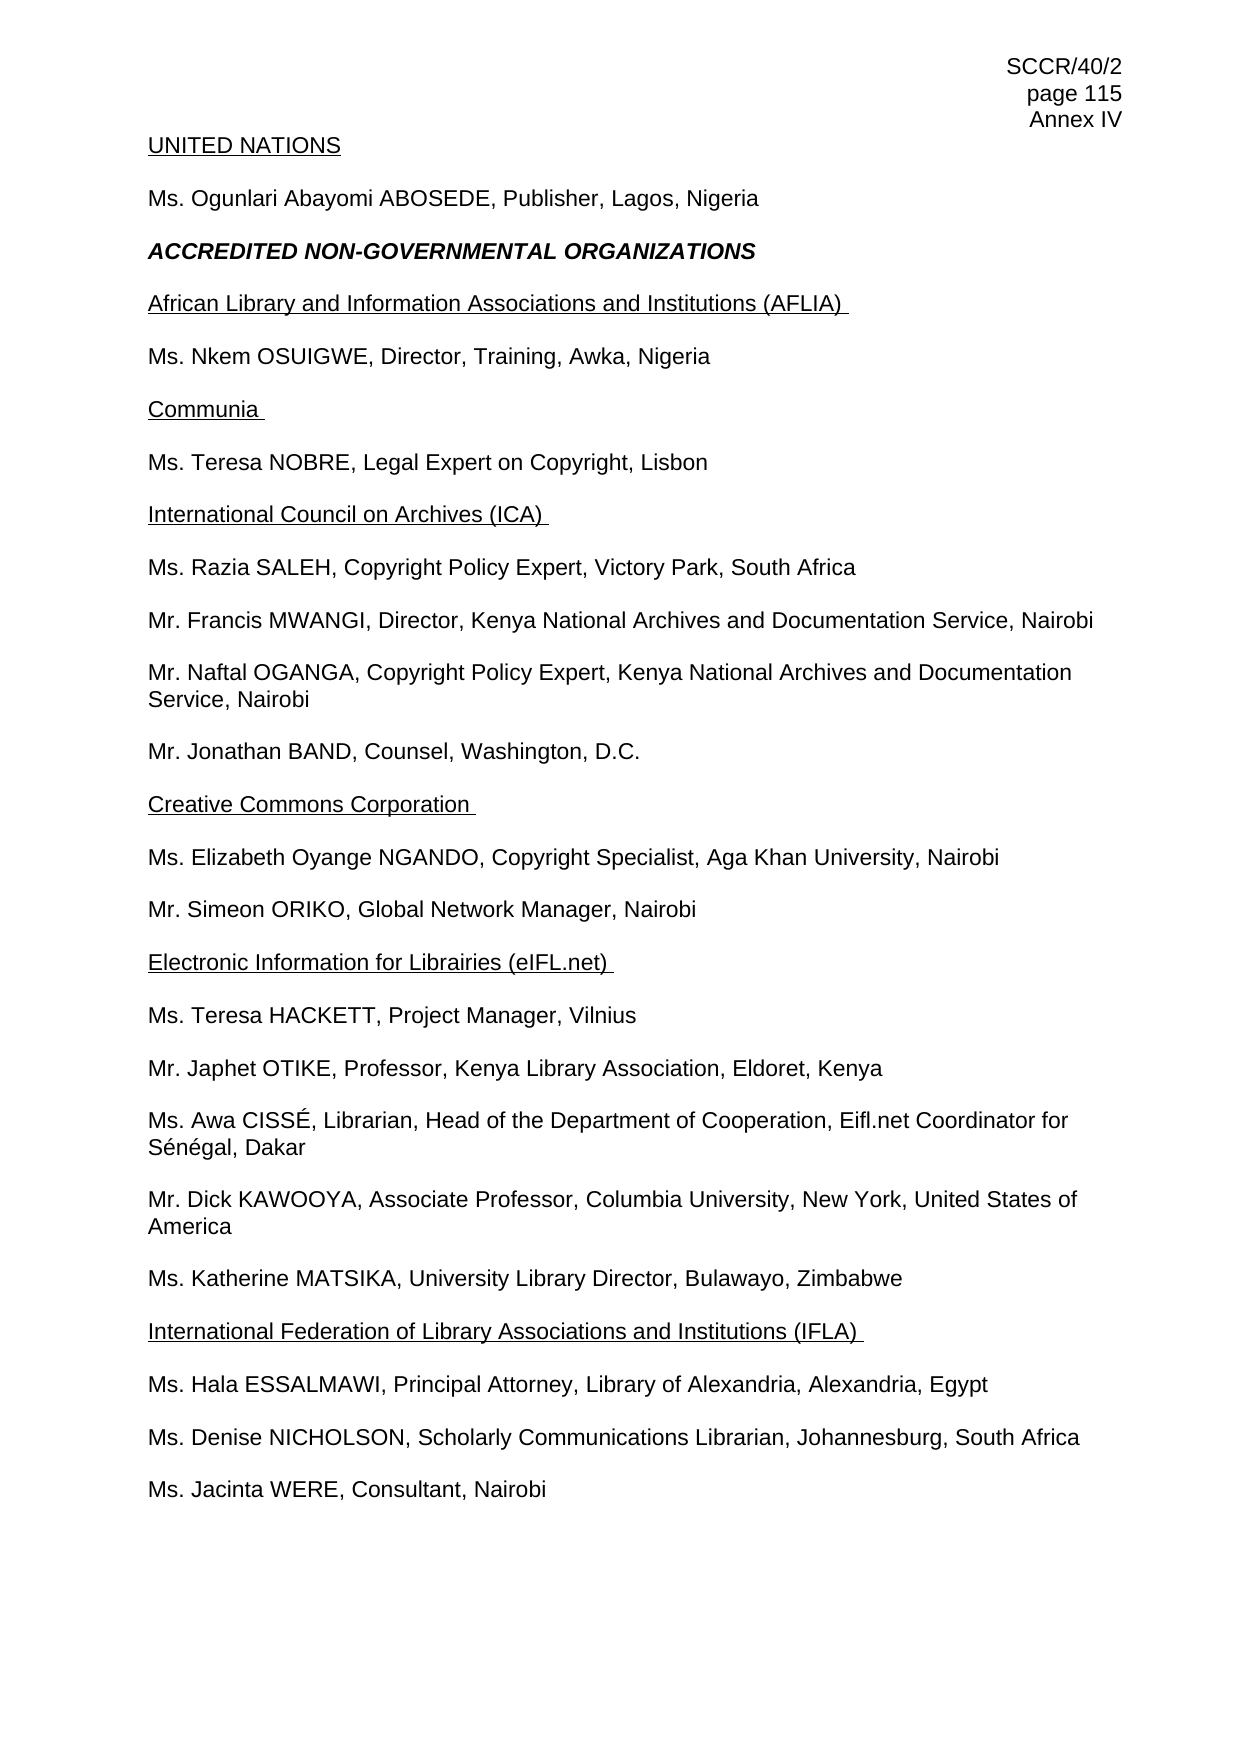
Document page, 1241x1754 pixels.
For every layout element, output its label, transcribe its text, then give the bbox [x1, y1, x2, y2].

list ACCREDITED NON-GOVERNMENTAL ORGANIZATIONS [148, 238, 1122, 264]
text Ms. Ogunlari Abayomi ABOSEDE, Publisher, Lagos, Nigeria [148, 185, 1122, 211]
text Ms. Awa CISSÉ, Librarian, Head of the Department of Cooperation, Eifl.net Coordinator for Sénégal, Dakar [148, 1107, 1122, 1160]
text Ms. Katherine MATSIKA, University Library Director, Bulawayo, Zimbabwe [148, 1265, 1122, 1292]
text Mr. Simeon ORIKO, Global Network Manager, Nairobi [148, 896, 1122, 923]
text Mr. Japhet OTIKE, Professor, Kenya Library Association, Eldoret, Kenya [148, 1054, 1122, 1081]
text Ms. Teresa NOBRE, Legal Expert on Copyright, Lisbon [148, 448, 1122, 475]
text Mr. Naftal OGANGA, Copyright Policy Expert, Kenya National Archives and Documentation Service, Nairobi [148, 659, 1122, 712]
text Communia [148, 396, 1122, 422]
text Ms. Elizabeth Oyange NGANDO, Copyright Specialist, Aga Khan University, Nairobi [148, 844, 1122, 870]
text Ms. Jacinta WERE, Consultant, Nairobi [148, 1476, 1122, 1503]
text Mr. Francis MWANGI, Director, Kenya National Archives and Documentation Service, Nairobi [148, 607, 1122, 633]
text African Library and Information Associations and Institutions (AFLIA) [148, 290, 1122, 317]
text Ms. Nkem OSUIGWE, Director, Training, Awka, Nigeria [148, 343, 1122, 369]
text Creative Commons Corporation [148, 791, 1122, 817]
text Ms. Razia SALEH, Copyright Policy Expert, Victory Park, South Africa [148, 554, 1122, 580]
text Mr. Dick KAWOOYA, Associate Professor, Columbia University, New York, United States of America [148, 1186, 1122, 1239]
text Ms. Teresa HACKETT, Project Manager, Vilnius [148, 1002, 1122, 1028]
text Ms. Hala ESSALMAWI, Principal Attorney, Library of Alexandria, Alexandria, Egypt [148, 1371, 1122, 1397]
text International Council on Archives (ICA) [148, 501, 1122, 527]
text Electronic Information for Librairies (eIFL.net) [148, 949, 1122, 976]
text Mr. Jonathan BAND, Counsel, Washington, D.C. [148, 738, 1122, 765]
text International Federation of Library Associations and Institutions (IFLA) [148, 1318, 1122, 1344]
text UNITED NATIONS [148, 132, 1122, 158]
text Ms. Denise NICHOLSON, Scholarly Communications Librarian, Johannesburg, South Africa [148, 1423, 1122, 1450]
